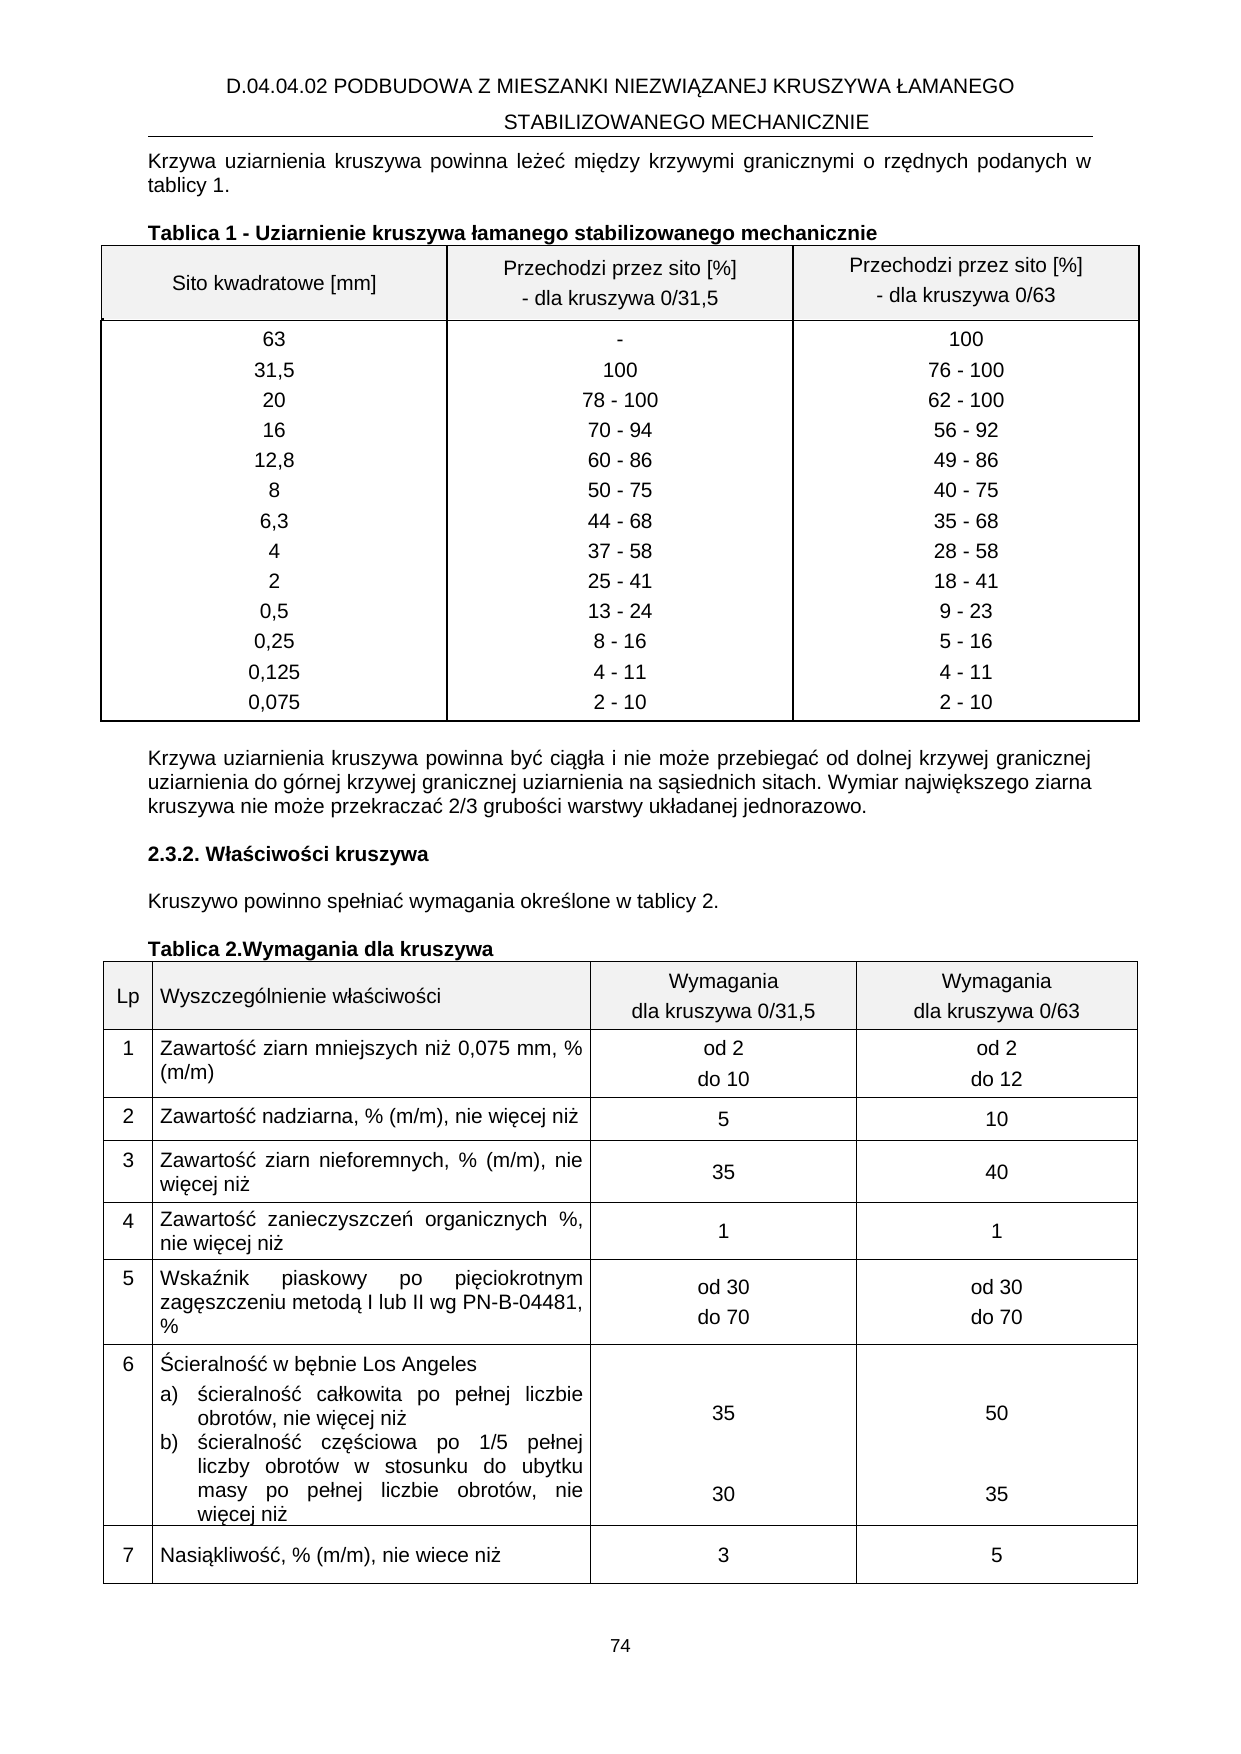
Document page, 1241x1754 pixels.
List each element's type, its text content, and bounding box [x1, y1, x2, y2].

table_cell Zawartość zanieczyszczeń organicznych %, nie więcej niż [153, 1203, 590, 1259]
text Kruszywo powinno spełniać wymagania określone w tablicy 2. [148, 889, 1093, 913]
table_cell 63 31,5 20 16 12,8 8 6,3 4 2 0,5 0,25 0,125 0,075 [102, 321, 446, 720]
table_cell Nasiąkliwość, % (m/m), nie wiece niż [153, 1526, 590, 1583]
table_cell Zawartość nadziarna, % (m/m), nie więcej niż [153, 1098, 590, 1140]
table_cell - 100 78 - 100 70 - 94 60 - 86 50 - 75 44 - 68 37 - 58 25 - 41 13 - 24 8 - 16 4 - 11 2 - 10 [448, 321, 792, 720]
table_cell 5 [857, 1526, 1137, 1583]
table_cell 3 [104, 1141, 152, 1202]
table_cell 6 [104, 1345, 152, 1525]
table_cell 10 [857, 1098, 1137, 1140]
table_cell 1 [591, 1203, 856, 1259]
table_cell 100 76 - 100 62 - 100 56 - 92 49 - 86 40 - 75 35 - 68 28 - 58 18 - 41 9 - 23 5 - 16 4 - 11 2 - 10 [794, 321, 1138, 720]
table_cell Zawartość ziarn nieforemnych, % (m/m), nie więcej niż [153, 1141, 590, 1202]
table_cell 3 [591, 1526, 856, 1583]
table_cell 50 35 [857, 1345, 1137, 1525]
table_cell 5 [591, 1098, 856, 1140]
table_header Lp [104, 962, 152, 1029]
table_cell 35 [591, 1141, 856, 1202]
table_header Sito kwadratowe [mm] [102, 246, 446, 319]
table_cell od 2 do 12 [857, 1030, 1137, 1097]
table_cell od 30 do 70 [857, 1260, 1137, 1344]
text Tablica 2.Wymagania dla kruszywa [148, 937, 1093, 961]
text Krzywa uziarnienia kruszywa powinna być ciągła i nie może przebiegać od dolnej krzywej granicznej uziarnienia do górnej krzywej granicznej uziarnienia na sąsiednich sitach. Wymiar największego ziarna kruszywa nie może przekraczać 2/3 grubości warstwy układanej jednorazowo. [148, 746, 1093, 817]
table_header Przechodzi przez sito [%] - dla kruszywa 0/63 [794, 246, 1138, 319]
table_cell od 2 do 10 [591, 1030, 856, 1097]
text Krzywa uziarnienia kruszywa powinna leżeć między krzywymi granicznymi o rzędnych podanych w tablicy 1. [148, 149, 1093, 197]
table_cell 35 30 [591, 1345, 856, 1525]
table_cell 1 [104, 1030, 152, 1097]
table_cell 5 [104, 1260, 152, 1344]
table_header Wyszczególnienie właściwości [153, 962, 590, 1029]
table_header Wymagania dla kruszywa 0/63 [857, 962, 1137, 1029]
text 2.3.2. Właściwości kruszywa [148, 841, 1093, 865]
text Tablica 1 - Uziarnienie kruszywa łamanego stabilizowanego mechanicznie [148, 221, 1093, 245]
table_cell Wskaźnik piaskowy po pięciokrotnym zagęszczeniu metodą I lub II wg PN-B-04481, % [153, 1260, 590, 1344]
table_cell 2 [104, 1098, 152, 1140]
table_cell Zawartość ziarn mniejszych niż 0,075 mm, % (m/m) [153, 1030, 590, 1097]
table_header Wymagania dla kruszywa 0/31,5 [591, 962, 856, 1029]
table_header Przechodzi przez sito [%] - dla kruszywa 0/31,5 [448, 246, 792, 319]
table_cell 1 [857, 1203, 1137, 1259]
table_cell 40 [857, 1141, 1137, 1202]
table_cell 7 [104, 1526, 152, 1583]
table_cell od 30 do 70 [591, 1260, 856, 1344]
table_cell 4 [104, 1203, 152, 1259]
table_cell Ścieralność w bębnie Los Angeles ścieralność całkowita po pełnej liczbie obrotów, nie więcej niż ścieralność częściowa po 1/5 pełnej liczby obrotów w stosunku do ubytku masy po pełnej liczbie obrotów, nie więcej niż [153, 1345, 590, 1525]
